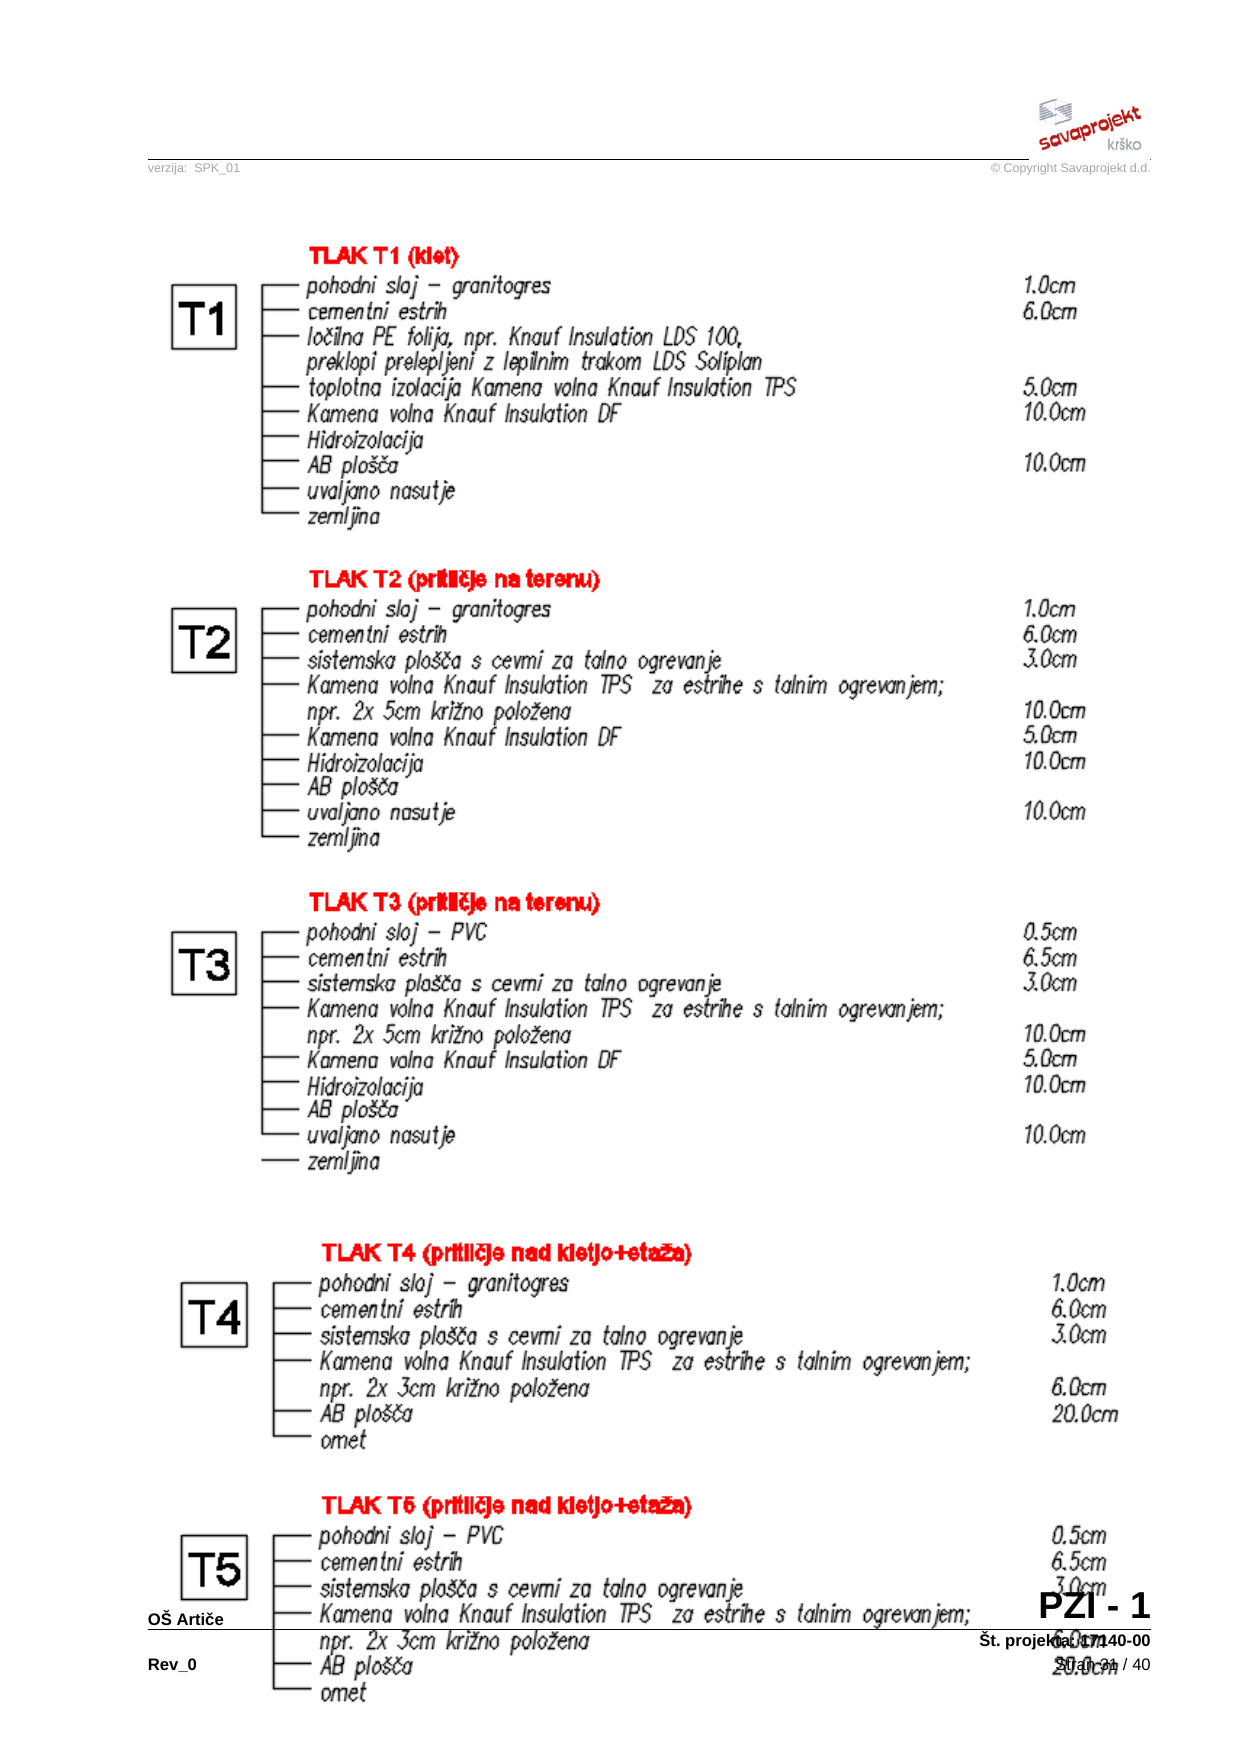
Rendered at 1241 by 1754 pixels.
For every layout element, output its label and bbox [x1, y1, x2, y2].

picture [147, 1223, 1152, 1709]
picture [1029, 88, 1151, 160]
picture [147, 241, 1152, 1190]
